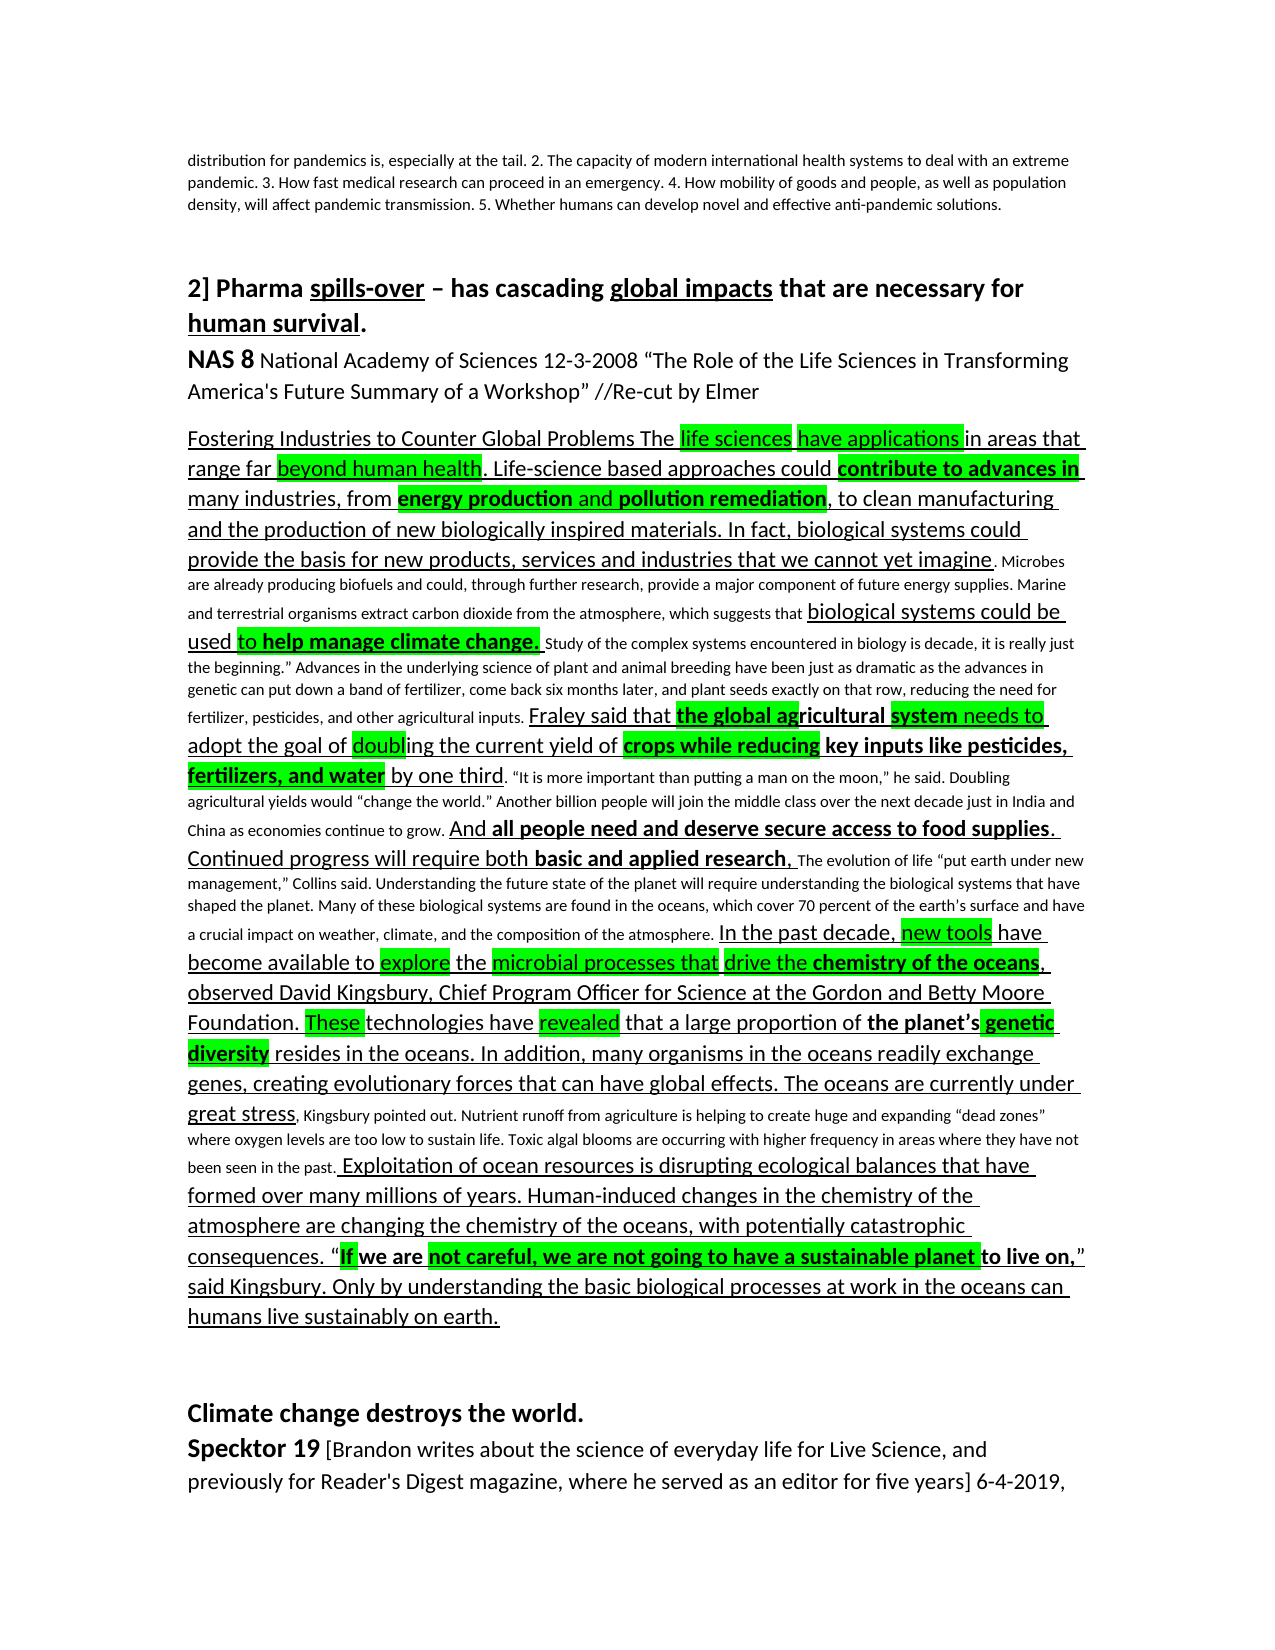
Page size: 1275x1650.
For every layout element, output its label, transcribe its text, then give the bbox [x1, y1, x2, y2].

text Fostering Industries to Counter Global Problems The life sciences have applications in areas that range far beyond human health. Life-science based approaches could contribute to advances in many industries, from energy production and pollution remediation, to clean manufacturing and the production of new biologically inspired materials. In fact, biological systems could provide the basis for new products, services and industries that we cannot yet imagine. Microbes are already producing biofuels and could, through further research, provide a major component of future energy supplies. Marine and terrestrial organisms extract carbon dioxide from the atmosphere, which suggests that biological systems could be used to help manage climate change. Study of the complex systems encountered in biology is decade, it is really just the beginning.” Advances in the underlying science of plant and animal breeding have been just as dramatic as the advances in genetic can put down a band of fertilizer, come back six months later, and plant seeds exactly on that row, reducing the need for fertilizer, pesticides, and other agricultural inputs. Fraley said that the global agricultural system needs to adopt the goal of doubling the current yield of crops while reducing key inputs like pesticides, fertilizers, and water by one third. “It is more important than putting a man on the moon,” he said. Doubling agricultural yields would “change the world.” Another billion people will join the middle class over the next decade just in India and China as economies continue to grow. And all people need and deserve secure access to food supplies. Continued progress will require both basic and applied research, The evolution of life “put earth under new management,” Collins said. Understanding the future state of the planet will require understanding the biological systems that have shaped the planet. Many of these biological systems are found in the oceans, which cover 70 percent of the earth’s surface and have a crucial impact on weather, climate, and the composition of the atmosphere. In the past decade, new tools have become available to explore the microbial processes that drive the chemistry of the oceans, observed David Kingsbury, Chief Program Officer for Science at the Gordon and Betty Moore Foundation. These technologies have revealed that a large proportion of the planet’s genetic diversity resides in the oceans. In addition, many organisms in the oceans readily exchange genes, creating evolutionary forces that can have global effects. The oceans are currently under great stress, Kingsbury pointed out. Nutrient runoff from agriculture is helping to create huge and expanding “dead zones” where oxygen levels are too low to sustain life. Toxic algal blooms are occurring with higher frequency in areas where they have not been seen in the past. Exploitation of ocean resources is disrupting ecological balances that have formed over many millions of years. Human-induced changes in the chemistry of the atmosphere are changing the chemistry of the oceans, with potentially catastrophic consequences. “If we are not careful, we are not going to have a sustainable planet to live on,” said Kingsbury. Only by understanding the basic biological processes at work in the oceans can humans live sustainably on earth. [187, 424, 1087, 1330]
text NAS 8 National Academy of Sciences 12-3-2008 “The Role of the Life Sciences in Transforming America's Future Summary of a Workshop” //Re-cut by Elmer [187, 342, 1087, 405]
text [187, 150, 1087, 214]
subtitle 2] Pharma spills-over – has cascading global impacts that are necessary for human survival. [187, 271, 1087, 339]
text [187, 1432, 1087, 1495]
subtitle Climate change destroys the world. [187, 1396, 1087, 1429]
